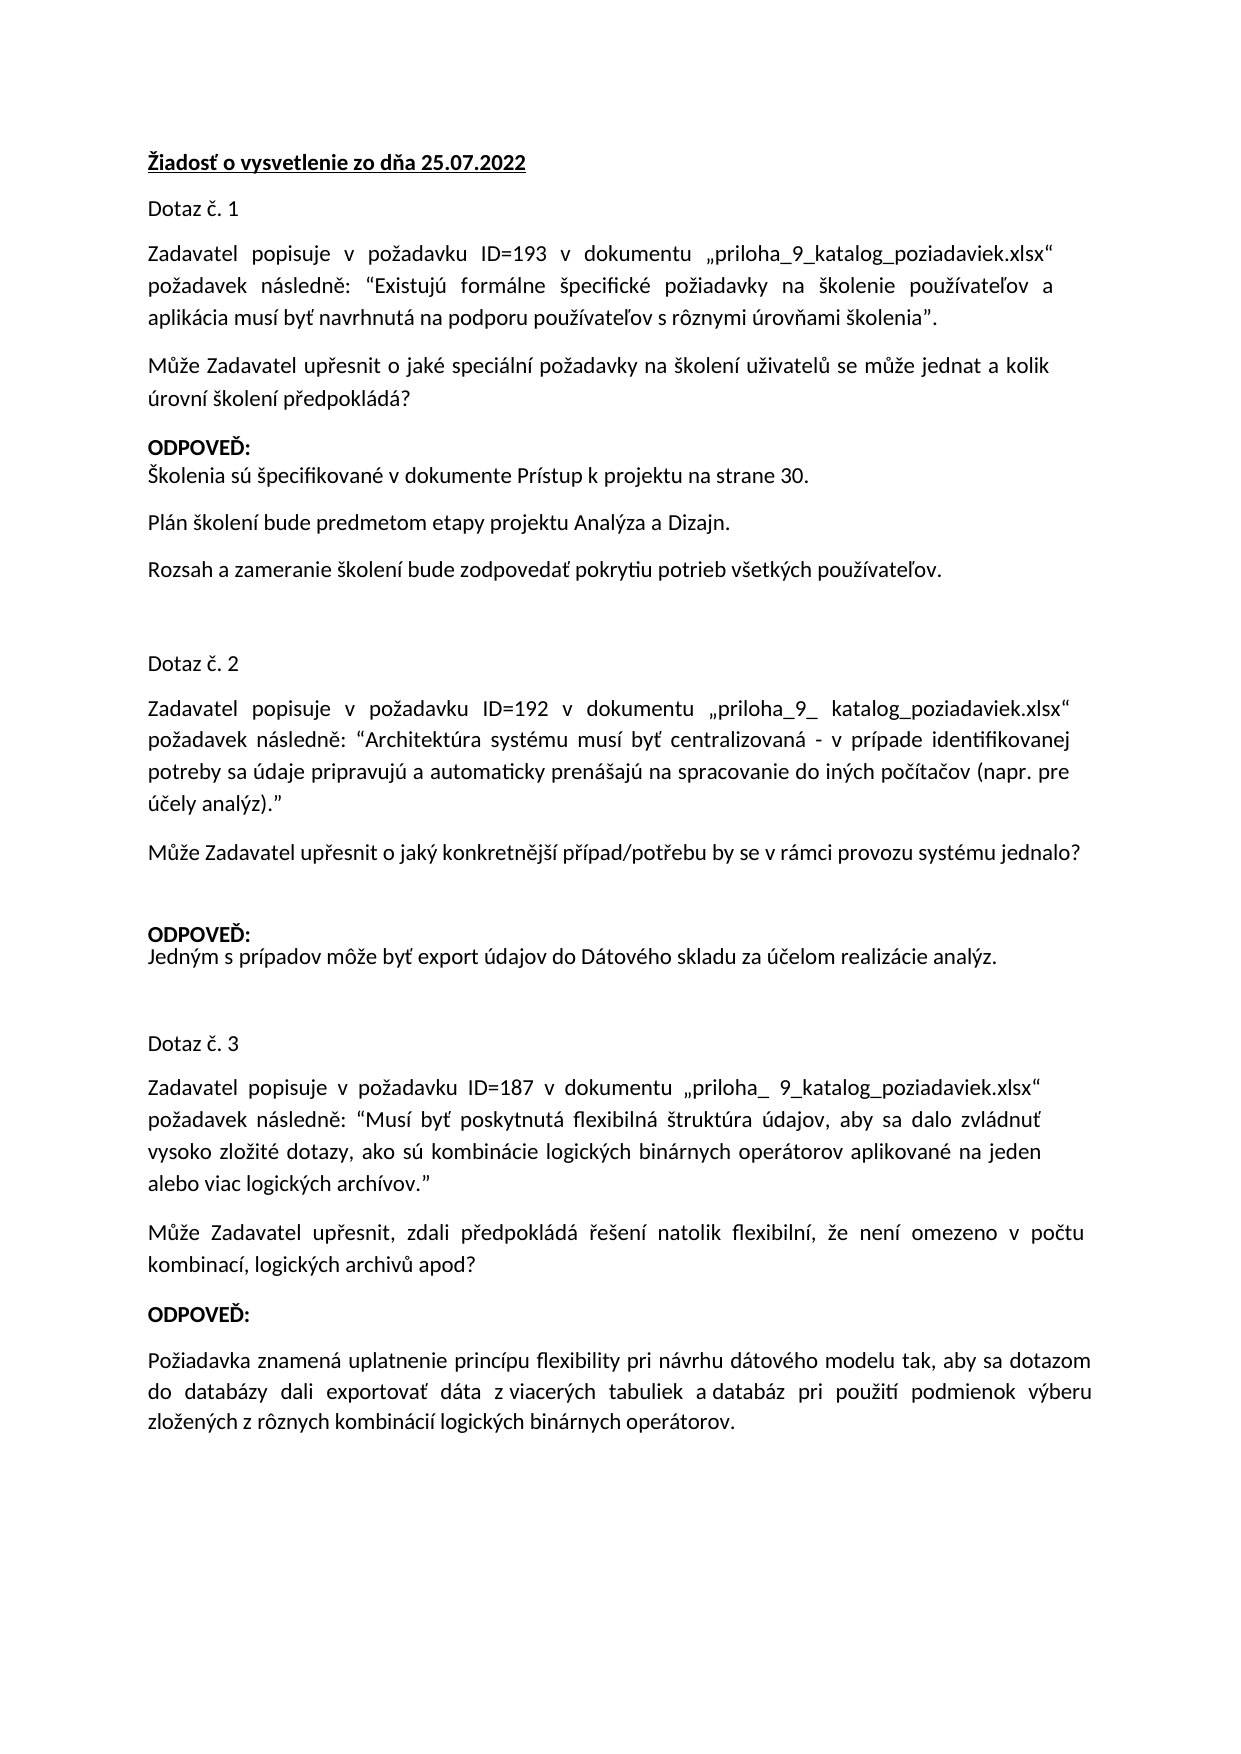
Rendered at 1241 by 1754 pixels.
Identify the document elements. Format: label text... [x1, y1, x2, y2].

text ODPOVEĎ: [148, 1300, 1093, 1328]
text Požiadavka znamená uplatnenie princípu flexibility pri návrhu dátového modelu tak, aby sa dotazom do databázy dali exportovať dáta z viacerých tabuliek a databáz pri použití podmienok výberu zložených z rôznych kombinácií logických binárnych operátorov. [148, 1347, 1093, 1435]
text Zadavatel popisuje v požadavku ID=193 v dokumentu „priloha_9_katalog_poziadaviek.xlsx“ požadavek následně: “Existujú formálne špecifické požiadavky na školenie používateľov a aplikácia musí byť navrhnutá na podporu používateľov s rôznymi úrovňami školenia”. [148, 239, 1055, 331]
text Dotaz č. 1 [148, 194, 1093, 222]
text ODPOVEĎ: [148, 920, 1093, 948]
text Může Zadavatel upřesnit o jaký konkretnější případ/potřebu by se v rámci provozu systému jednalo? [148, 838, 1093, 866]
text Rozsah a zameranie školení bude zodpovedať pokrytiu potrieb všetkých používateľov. [148, 555, 1093, 583]
text Dotaz č. 3 [148, 1029, 1093, 1057]
text Může Zadavatel upřesnit o jaké speciální požadavky na školení uživatelů se může jednat a kolik úrovní školení předpokládá? [148, 351, 1051, 412]
text Zadavatel popisuje v požadavku ID=192 v dokumentu „priloha_9_ katalog_poziadaviek.xlsx“ požadavek následně: “Architektúra systému musí byť centralizovaná - v prípade identifikovanej potreby sa údaje pripravujú a automaticky prenášajú na spracovanie do iných počítačov (napr. pre účely analýz).” [148, 694, 1072, 817]
text Zadavatel popisuje v požadavku ID=187 v dokumentu „priloha_ 9_katalog_poziadaviek.xlsx“ požadavek následně: “Musí byť poskytnutá flexibilná štruktúra údajov, aby sa dalo zvládnuť vysoko zložité dotazy, ako sú kombinácie logických binárnych operátorov aplikované na jeden alebo viac logických archívov.” [148, 1073, 1043, 1197]
text Může Zadavatel upřesnit, zdali předpokládá řešení natolik flexibilní, že není omezeno v počtu kombinací, logických archivů apod? [148, 1218, 1086, 1278]
text Jedným s prípadov môže byť export údajov do Dátového skladu za účelom realizácie analýz. [148, 948, 1093, 969]
text Dotaz č. 2 [148, 649, 1093, 677]
text ODPOVEĎ: [148, 433, 1093, 462]
text Školenia sú špecifikované v dokumente Prístup k projektu na strane 30. [148, 462, 1093, 489]
text Žiadosť o vysvetlenie zo dňa 25.07.2022 [148, 148, 1093, 176]
text Plán školení bude predmetom etapy projektu Analýza a Dizajn. [148, 508, 1093, 536]
